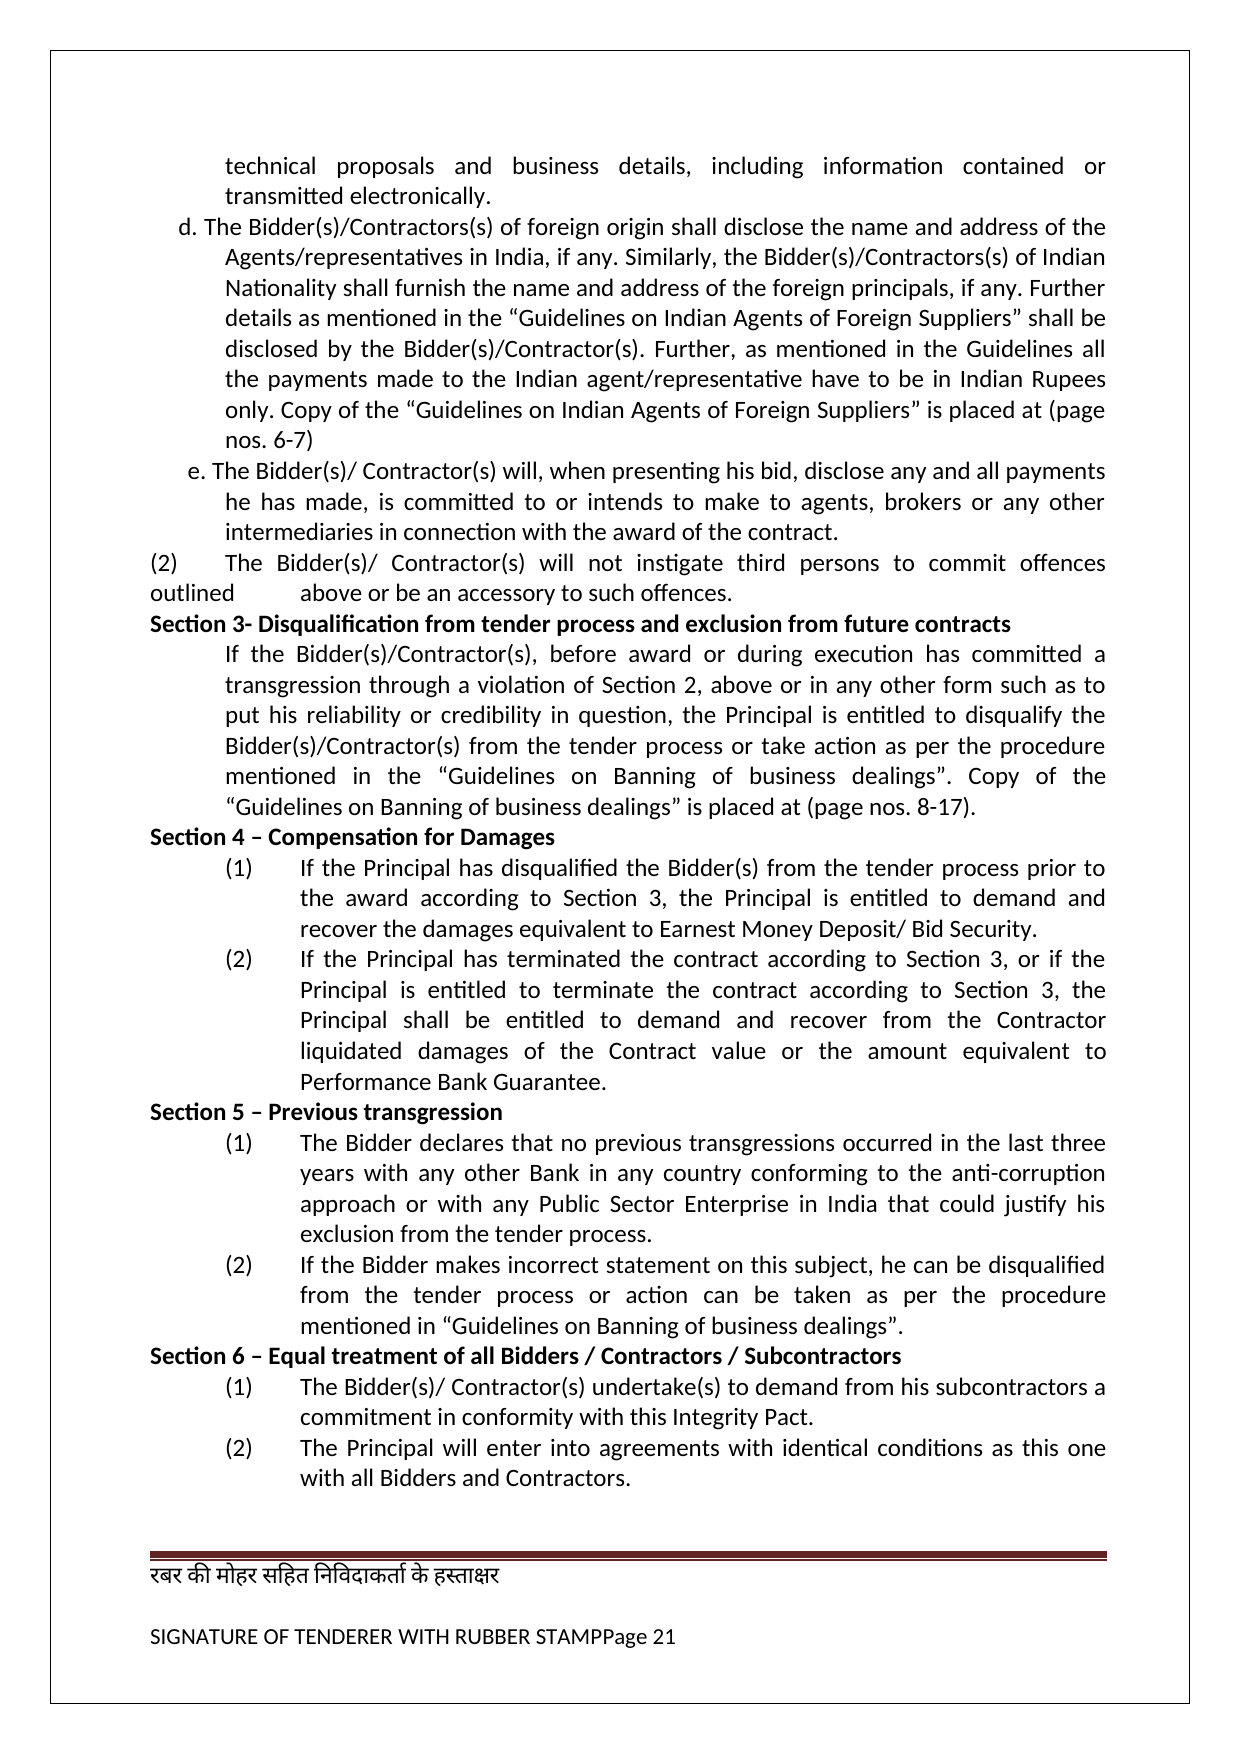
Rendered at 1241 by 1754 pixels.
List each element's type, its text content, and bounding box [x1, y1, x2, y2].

text (1) The Bidder(s)/ Contractor(s) undertake(s) to demand from his subcontractors a commitment in conformity with this Integrity Pact. [225, 1371, 1107, 1432]
text Section 6 – Equal treatment of all Bidders / Contractors / Subcontractors [150, 1340, 1107, 1371]
text Section 3- Disqualification from tender process and exclusion from future contracts [150, 608, 1107, 638]
text (2) If the Bidder makes incorrect statement on this subject, he can be disqualified from the tender process or action can be taken as per the procedure mentioned in “Guidelines on Banning of business dealings”. [225, 1249, 1107, 1340]
text (2) If the Principal has terminated the contract according to Section 3, or if the Principal is entitled to terminate the contract according to Section 3, the Principal shall be entitled to demand and recover from the Contractor liquidated damages of the Contract value or the amount equivalent to Performance Bank Guarantee. [225, 943, 1107, 1096]
text d. The Bidder(s)/Contractors(s) of foreign origin shall disclose the name and address of the Agents/representatives in India, if any. Similarly, the Bidder(s)/Contractors(s) of Indian Nationality shall furnish the name and address of the foreign principals, if any. Further details as mentioned in the “Guidelines on Indian Agents of Foreign Suppliers” shall be disclosed by the Bidder(s)/Contractor(s). Further, as mentioned in the Guidelines all the payments made to the Indian agent/representative have to be in Indian Rupees only. Copy of the “Guidelines on Indian Agents of Foreign Suppliers” is placed at (page nos. 6-7) [178, 211, 1107, 455]
text If the Bidder(s)/Contractor(s), before award or during execution has committed a transgression through a violation of Section 2, above or in any other form such as to put his reliability or credibility in question, the Principal is entitled to disqualify the Bidder(s)/Contractor(s) from the tender process or take action as per the procedure mentioned in the “Guidelines on Banning of business dealings”. Copy of the “Guidelines on Banning of business dealings” is placed at (page nos. 8-17). [225, 638, 1107, 821]
text (1) If the Principal has disqualified the Bidder(s) from the tender process prior to the award according to Section 3, the Principal is entitled to demand and recover the damages equivalent to Earnest Money Deposit/ Bid Security. [225, 852, 1107, 943]
text e. The Bidder(s)/ Contractor(s) will, when presenting his bid, disclose any and all payments he has made, is committed to or intends to make to agents, brokers or any other intermediaries in connection with the award of the contract. [187, 455, 1107, 547]
text (2) The Principal will enter into agreements with identical conditions as this one with all Bidders and Contractors. [225, 1432, 1107, 1493]
text Section 4 – Compensation for Damages [150, 821, 1107, 852]
text (2) The Bidder(s)/ Contractor(s) will not instigate third persons to commit offences outlined above or be an accessory to such offences. [150, 547, 1107, 608]
text (1) The Bidder declares that no previous transgressions occurred in the last three years with any other Bank in any country conforming to the anti-corruption approach or with any Public Sector Enterprise in India that could justify his exclusion from the tender process. [225, 1127, 1107, 1249]
text Section 5 – Previous transgression [150, 1096, 1107, 1127]
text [178, 150, 1107, 211]
